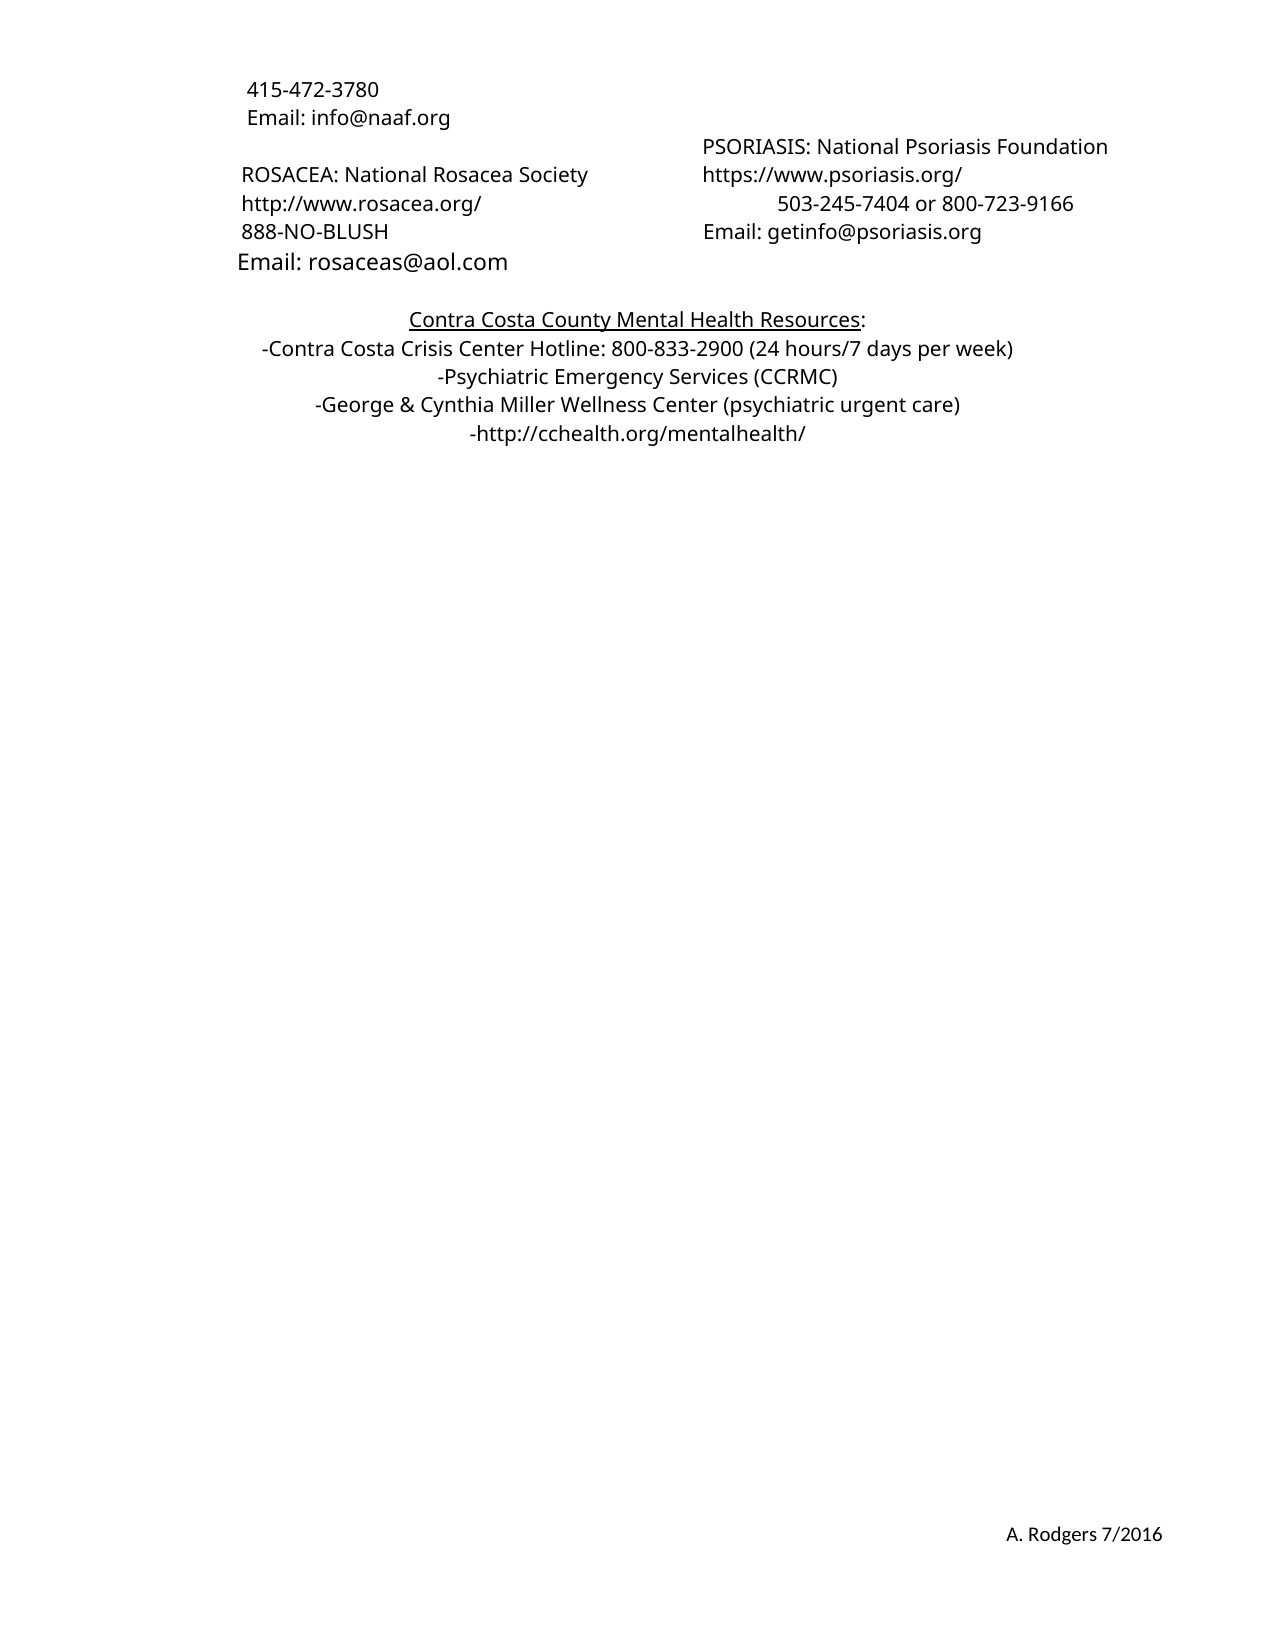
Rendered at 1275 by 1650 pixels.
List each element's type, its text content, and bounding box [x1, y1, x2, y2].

text -Contra Costa Crisis Center Hotline: 800-833-2900 (24 hours/7 days per week) [75, 334, 1200, 362]
text Contra Costa County Mental Health Resources: [75, 305, 1200, 334]
text Email: info@naaf.org [225, 103, 1200, 132]
text -Psychiatric Emergency Services (CCRMC) [75, 362, 1200, 391]
text -George & Cynthia Miller Wellness Center (psychiatric urgent care) [75, 391, 1200, 419]
text Email: rosaceas@aol.com [150, 246, 1200, 277]
text 415-472-3780 [150, 75, 1200, 103]
text ROSACEA: National Rosacea Society https://www.psoriasis.org/ [225, 160, 1200, 189]
text 888-NO-BLUSH Email: getinfo@psoriasis.org [150, 217, 1200, 246]
text http://www.rosacea.org/ 503-245-7404 or 800-723-9166 [225, 189, 1200, 217]
text PSORIASIS: National Psoriasis Foundation [600, 132, 1200, 160]
text -http://cchealth.org/mentalhealth/ [75, 419, 1200, 447]
